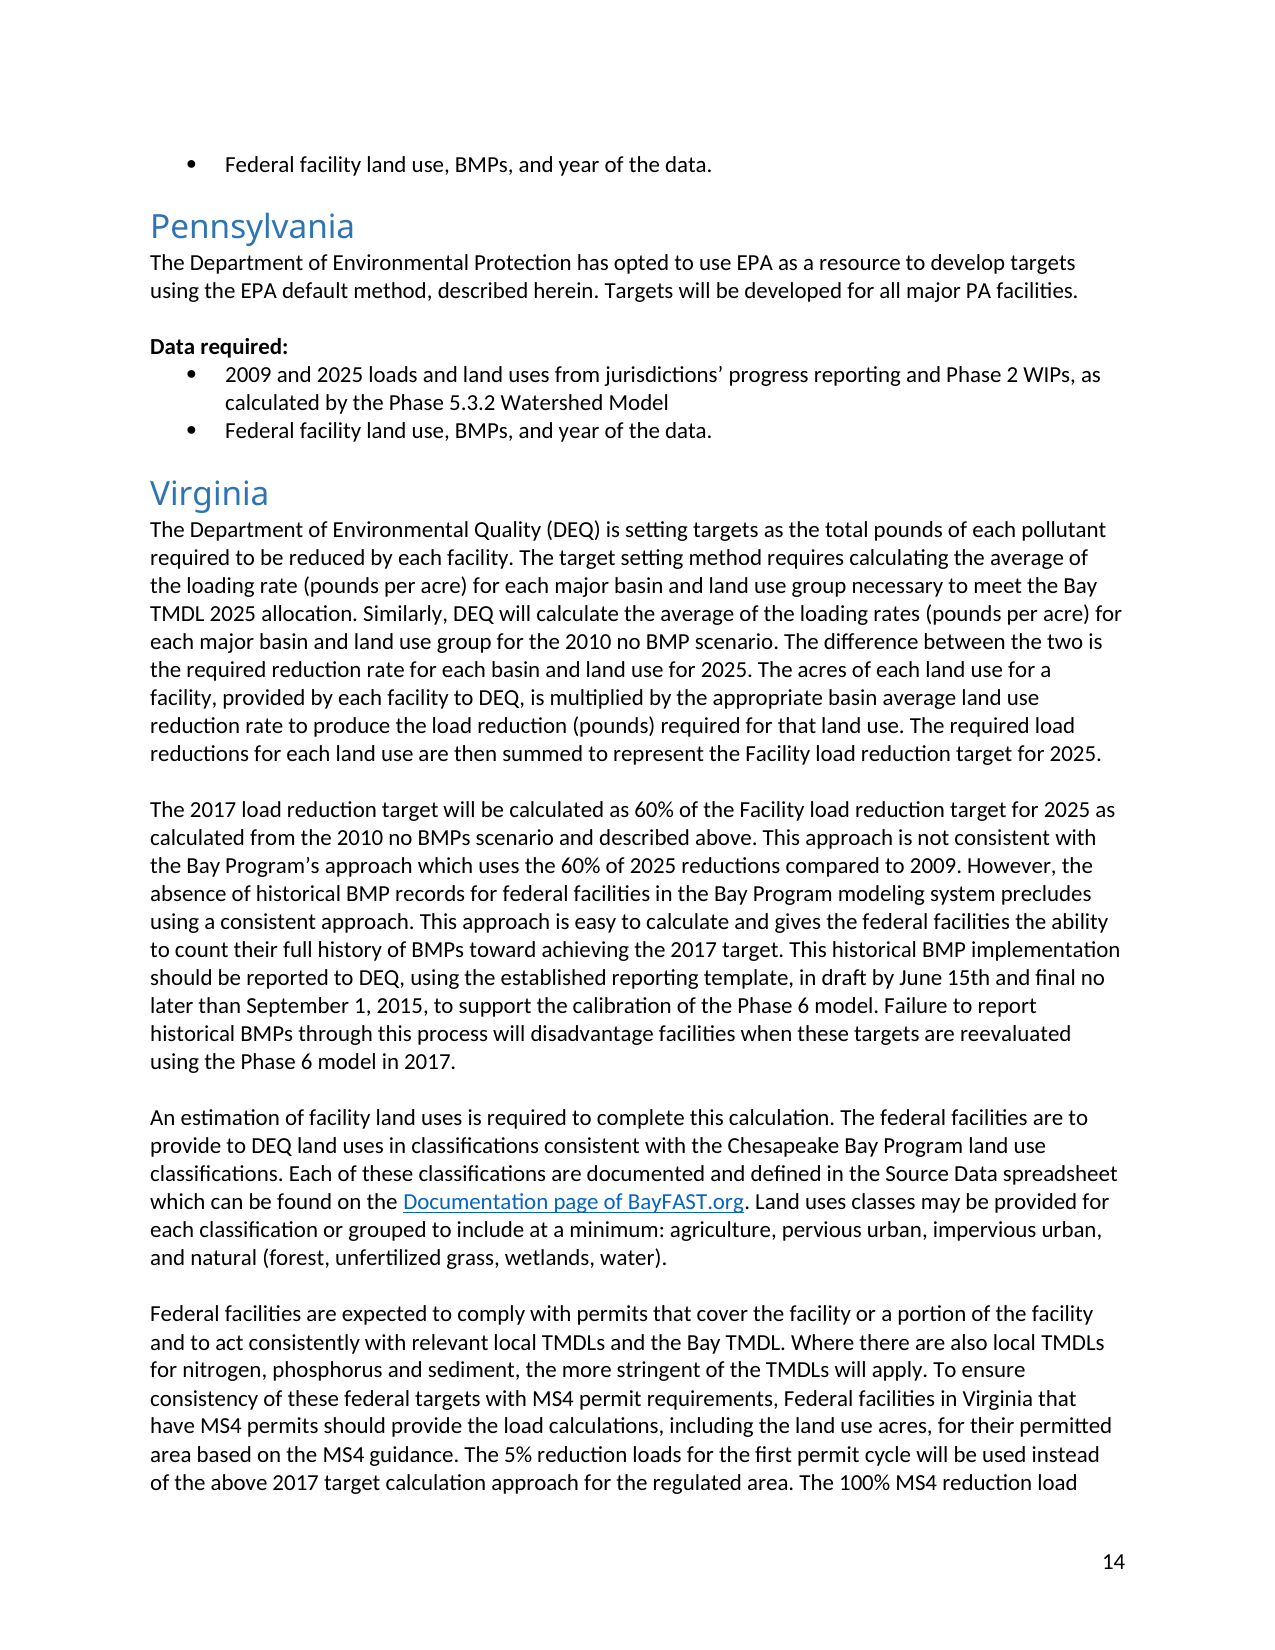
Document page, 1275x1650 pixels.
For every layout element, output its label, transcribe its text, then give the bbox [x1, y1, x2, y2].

text The Department of Environmental Protection has opted to use EPA as a resource to develop targets using the EPA default method, described herein. Targets will be developed for all major PA facilities. [150, 248, 1125, 304]
text Data required: [150, 332, 1125, 361]
text An estimation of facility land uses is required to complete this calculation. The federal facilities are to provide to DEQ land uses in classifications consistent with the Chesapeake Bay Program land use classifications. Each of these classifications are documented and defined in the Source Data spreadsheet which can be found on the Documentation page of BayFAST.org. Land uses classes may be provided for each classification or grouped to include at a minimum: agriculture, pervious urban, impervious urban, and natural (forest, unfertilized grass, wetlands, water). [150, 1103, 1125, 1272]
subtitle Pennsylvania [150, 203, 1125, 248]
list 2009 and 2025 loads and land uses from jurisdictions’ progress reporting and Phase 2 WIPs, as calculated by the Phase 5.3.2 Watershed Model [187, 361, 1125, 417]
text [150, 1299, 1125, 1496]
subtitle Virginia [150, 469, 1125, 515]
list Federal facility land use, BMPs, and year of the data. [187, 417, 1125, 444]
text The 2017 load reduction target will be calculated as 60% of the Facility load reduction target for 2025 as calculated from the 2010 no BMPs scenario and described above. This approach is not consistent with the Bay Program’s approach which uses the 60% of 2025 reductions compared to 2009. However, the absence of historical BMP records for federal facilities in the Bay Program modeling system precludes using a consistent approach. This approach is easy to calculate and gives the federal facilities the ability to count their full history of BMPs toward achieving the 2017 target. This historical BMP implementation should be reported to DEQ, using the established reporting template, in draft by June 15th and final no later than September 1, 2015, to support the calibration of the Phase 6 model. Failure to report historical BMPs through this process will disadvantage facilities when these targets are reevaluated using the Phase 6 model in 2017. [150, 795, 1125, 1075]
list Federal facility land use, BMPs, and year of the data. [187, 150, 1125, 178]
text The Department of Environmental Quality (DEQ) is setting targets as the total pounds of each pollutant required to be reduced by each facility. The target setting method requires calculating the average of the loading rate (pounds per acre) for each major basin and land use group necessary to meet the Bay TMDL 2025 allocation. Similarly, DEQ will calculate the average of the loading rates (pounds per acre) for each major basin and land use group for the 2010 no BMP scenario. The difference between the two is the required reduction rate for each basin and land use for 2025. The acres of each land use for a facility, provided by each facility to DEQ, is multiplied by the appropriate basin average land use reduction rate to produce the load reduction (pounds) required for that land use. The required load reductions for each land use are then summed to represent the Facility load reduction target for 2025. [150, 515, 1125, 767]
